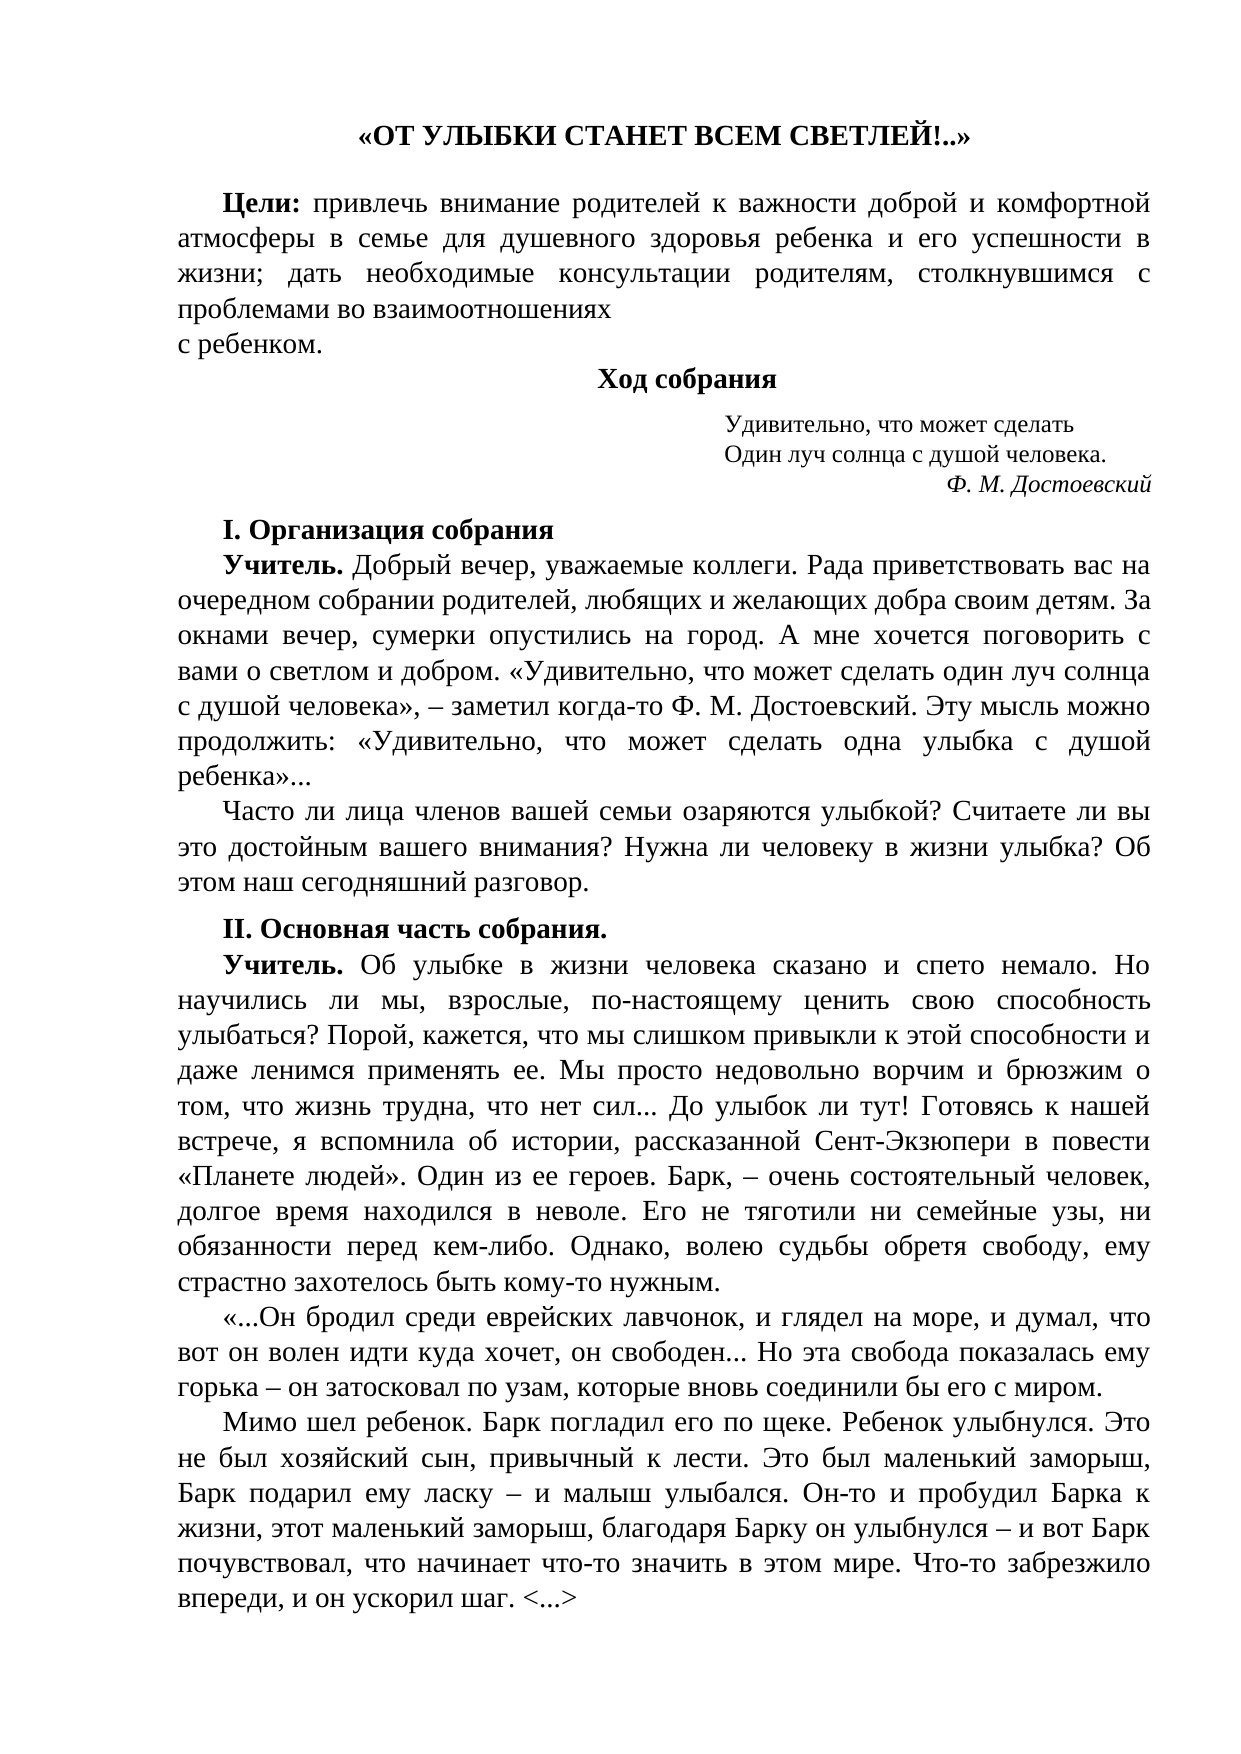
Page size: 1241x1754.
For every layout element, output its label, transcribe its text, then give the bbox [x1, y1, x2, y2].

text «...Он бродил среди еврейских лавчонок, и глядел на море, и думал, что вот он волен идти куда хочет, он свободен... Но эта свобода показалась ему горька – он затосковал по узам, которые вновь соединили бы его с миром. [177, 1299, 1152, 1403]
text Ф. М. Достоевский [177, 469, 1152, 498]
text Мимо шел ребенок. Барк погладил его по щеке. Ребенок улыбнулся. Это не был хозяйский сын, привычный к лести. Это был маленький заморыш, Барк подарил ему ласку – и малыш улыбался. Он-то и пробудил Барка к жизни, этот маленький заморыш, благодаря Барку он улыбнулся – и вот Барк почувствовал, что начинает что-то значить в этом мире. Что-то забрезжило впереди, и он ускорил шаг. <...> [177, 1404, 1152, 1614]
text Удивительно, что может сделать [177, 409, 1152, 438]
text с ребенком. [177, 326, 1152, 359]
text Один луч солнца с душой человека. [177, 439, 1152, 468]
text Ход собрания [177, 361, 1152, 395]
text I. Организация собрания [177, 512, 1152, 545]
text «ОТ УЛЫБКИ СТАНЕТ ВСЕМ СВЕТЛЕЙ!..» [177, 118, 1152, 152]
text Цели: привлечь внимание родителей к важности доброй и комфортной атмосферы в семье для душевного здоровья ребенка и его успешности в жизни; дать необходимые консультации родителям, столкнувшимся с проблемами во взаимоотношениях [177, 185, 1152, 324]
text II. Основная часть собрания. [177, 912, 1152, 945]
text Учитель. Добрый вечер, уважаемые коллеги. Рада приветствовать вас на очередном собрании родителей, любящих и желающих добра своим детям. За окнами вечер, сумерки опустились на город. А мне хочется поговорить с вами о светлом и добром. «Удивительно, что может сделать один луч солнца с душой человека», – заметил когда-то Ф. М. Достоевский. Эту мысль можно продолжить: «Удивительно, что может сделать одна улыбка с душой ребенка»... [177, 547, 1152, 792]
text Часто ли лица членов вашей семьи озаряются улыбкой? Считаете ли вы это достойным вашего внимания? Нужна ли человеку в жизни улыбка? Об этом наш сегодняшний разговор. [177, 793, 1152, 897]
text Учитель. Об улыбке в жизни человека сказано и спето немало. Но научились ли мы, взрослые, по-настоящему ценить свою способность улыбаться? Порой, кажется, что мы слишком привыкли к этой способности и даже ленимся применять ее. Мы просто недовольно ворчим и брюзжим о том, что жизнь трудна, что нет сил... До улыбок ли тут! Готовясь к нашей встрече, я вспомнила об истории, рассказанной Сент-Экзюпери в повести «Планете людей». Один из ее героев. Барк, – очень состоятельный человек, долгое время находился в неволе. Его не тяготили ни семейные узы, ни обязанности перед кем-либо. Однако, волею судьбы обретя свободу, ему страстно захотелось быть кому-то нужным. [177, 947, 1152, 1297]
